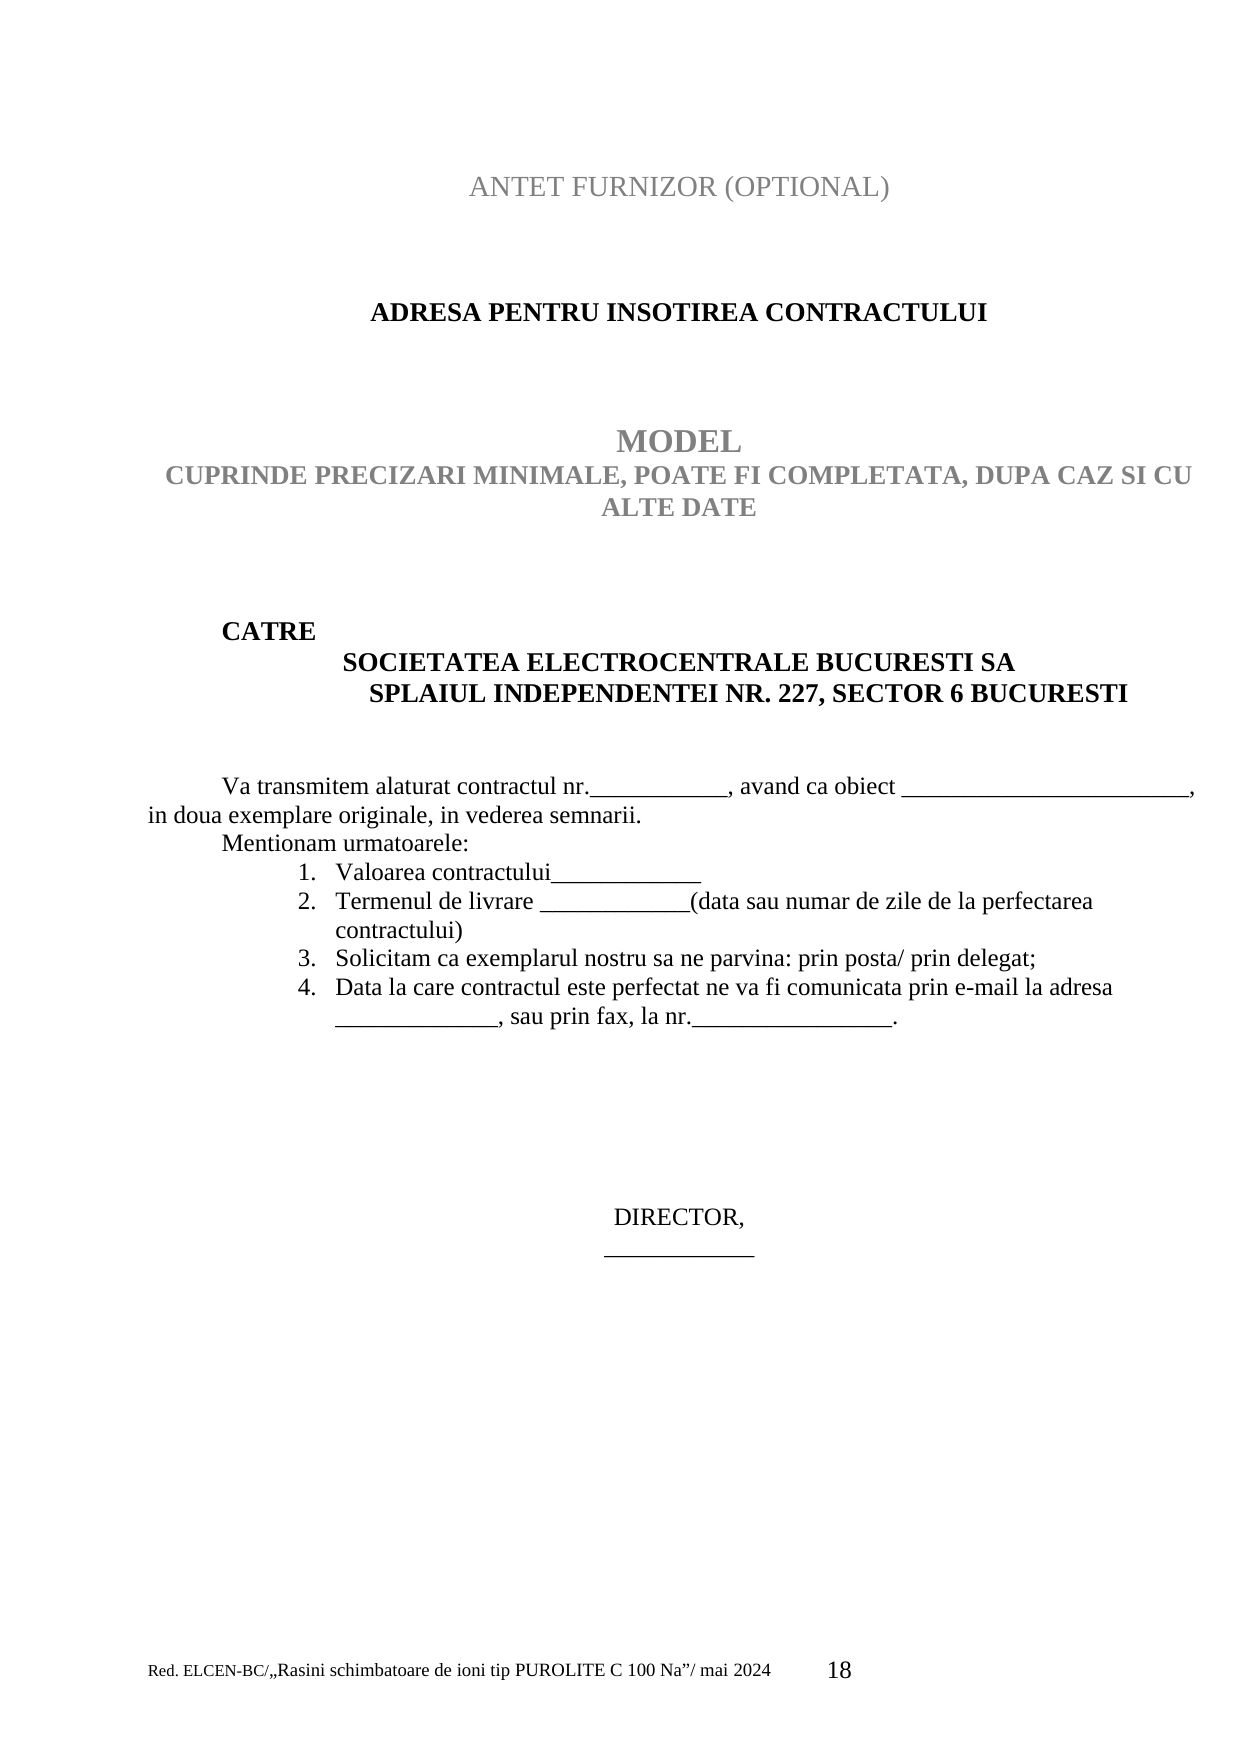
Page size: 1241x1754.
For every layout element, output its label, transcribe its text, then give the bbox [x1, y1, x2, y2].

text ____________ [148, 1231, 1211, 1260]
list Solicitam ca exemplarul nostru sa ne parvina: prin posta/ prin delegat; [298, 943, 1211, 972]
text Mentionam urmatoarele: [148, 828, 1211, 857]
list Valoarea contractului____________ [298, 857, 1211, 886]
list Data la care contractul este perfectat ne va fi comunicata prin e-mail la adresa _____________, sau prin fax, la nr.________________. [298, 972, 1211, 1030]
list Termenul de livrare ____________(data sau numar de zile de la perfectarea contractului) [298, 886, 1211, 943]
text DIRECTOR, [148, 1202, 1211, 1231]
text ANTET FURNIZOR (OPTIONAL) [148, 169, 1211, 203]
text Adresa pentru insotirea contractului [148, 297, 1211, 328]
text Catre [148, 615, 1211, 646]
text MODEL [148, 421, 1211, 459]
text SOCIETATEA ELECTROCENTRALE BUCURESTI SA [148, 646, 1211, 677]
text Va transmitem alaturat contractul nr.___________, avand ca obiect _______________________, in doua exemplare originale, in vederea semnarii. [148, 771, 1211, 828]
text Splaiul Independentei nr. 227, Sector 6 Bucuresti [148, 677, 1211, 709]
text cuprinde precizari minimale, poate fi completata, dupa caz si cu alte date [148, 459, 1211, 522]
